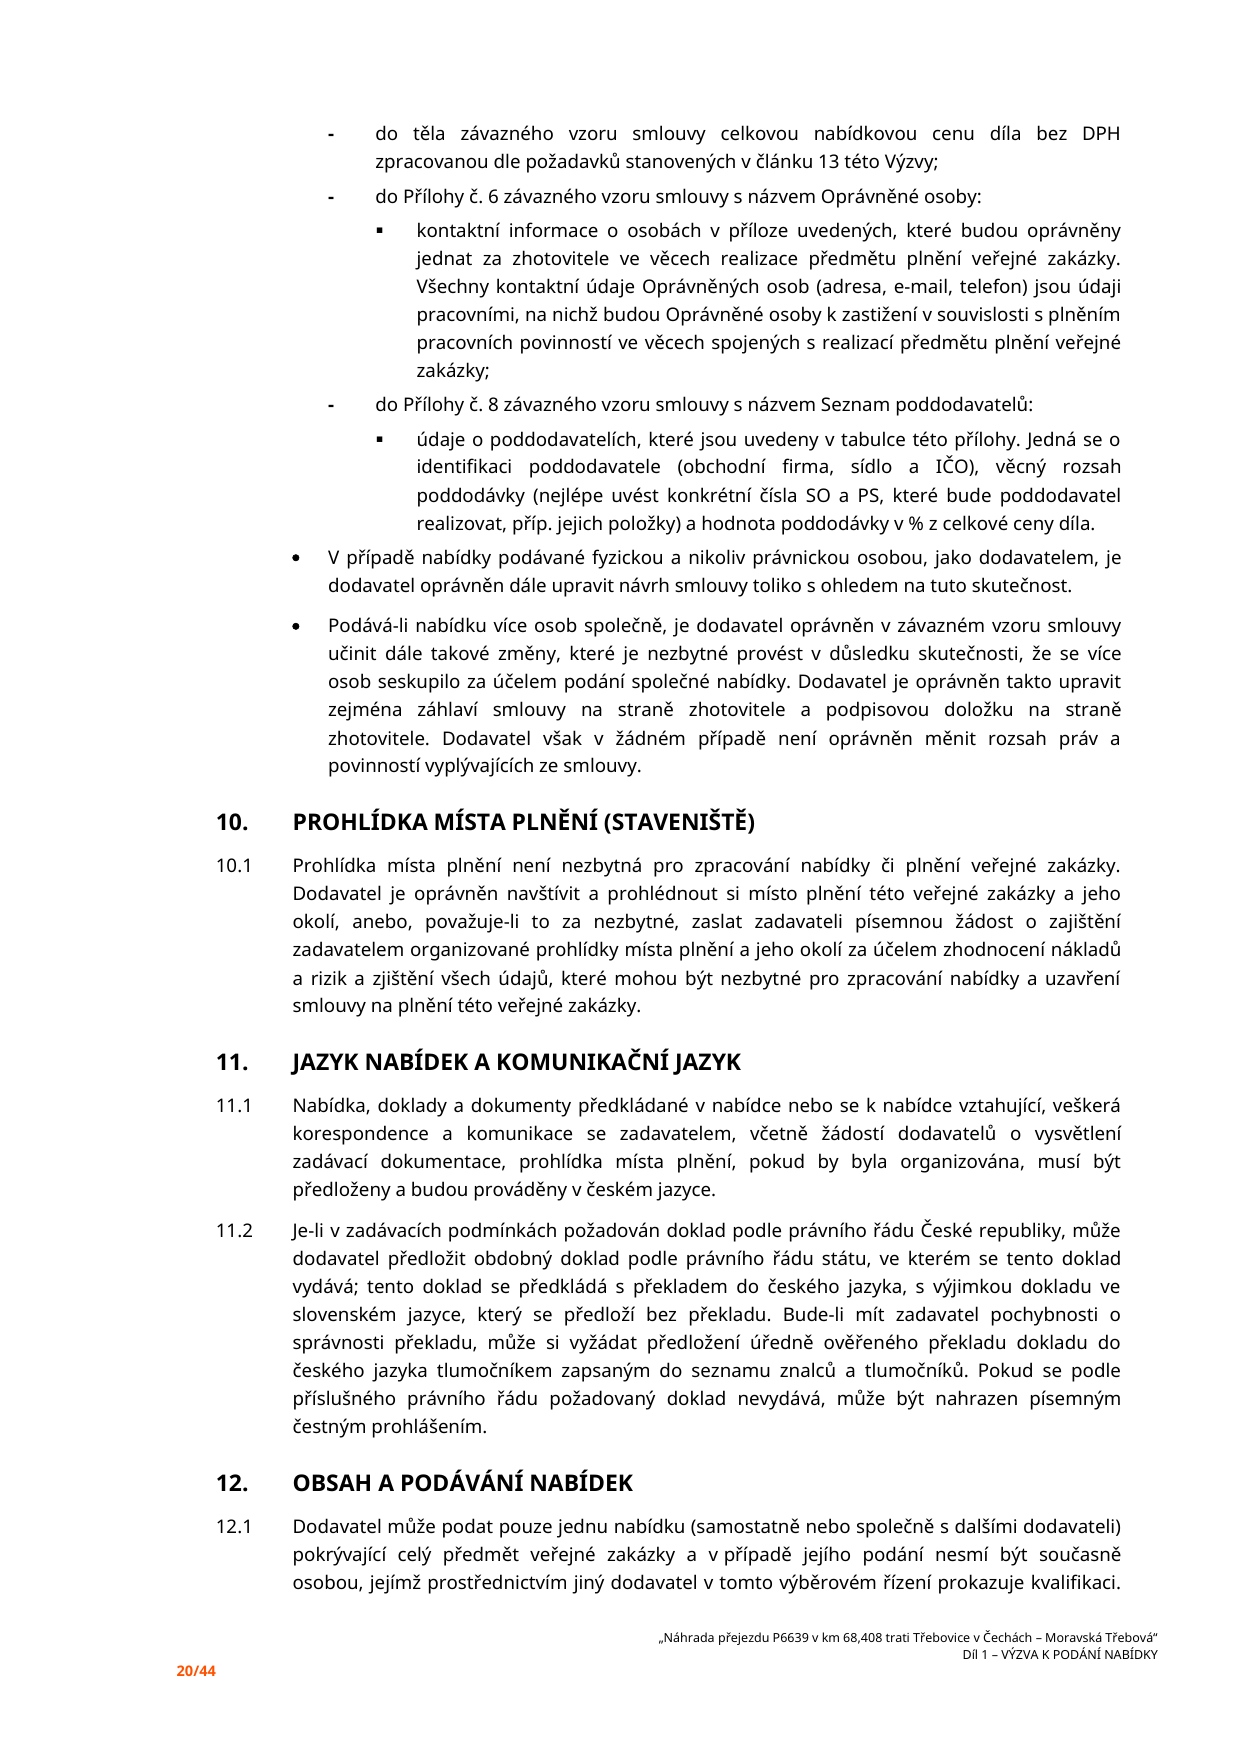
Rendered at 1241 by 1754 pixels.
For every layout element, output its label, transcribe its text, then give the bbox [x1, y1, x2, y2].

text PROHLÍDKA MÍSTA PLNĚNÍ (STAVENIŠTĚ) [216, 806, 1122, 837]
text údaje o poddodavatelích, které jsou uvedeny v tabulce této přílohy. Jedná se o identifikaci poddodavatele (obchodní firma, sídlo a IČO), věcný rozsah poddodávky (nejlépe uvést konkrétní čísla SO a PS, které bude poddodavatel realizovat, příp. jejich položky) a hodnota poddodávky v % z celkové ceny díla. [375, 426, 1122, 535]
text do těla závazného vzoru smlouvy celkovou nabídkovou cenu díla bez DPH zpracovanou dle požadavků stanovených v článku 13 této Výzvy; [328, 121, 1122, 174]
text OBSAH A PODÁVÁNÍ NABÍDEK [216, 1466, 1122, 1498]
text V případě nabídky podávané fyzickou a nikoliv právnickou osobou, jako dodavatelem, je dodavatel oprávněn dále upravit návrh smlouvy toliko s ohledem na tuto skutečnost. [292, 544, 1122, 598]
text Podává-li nabídku více osob společně, je dodavatel oprávněn v závazném vzoru smlouvy učinit dále takové změny, které je nezbytné provést v důsledku skutečnosti, že se více osob seskupilo za účelem podání společné nabídky. Dodavatel je oprávněn takto upravit zejména záhlaví smlouvy na straně zhotovitele a podpisovou doložku na straně zhotovitele. Dodavatel však v žádném případě není oprávněn měnit rozsah práv a povinností vyplývajících ze smlouvy. [292, 613, 1122, 778]
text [216, 1513, 1122, 1595]
text Nabídka, doklady a dokumenty předkládané v nabídce nebo se k nabídce vztahující, veškerá korespondence a komunikace se zadavatelem, včetně žádostí dodavatelů o vysvětlení zadávací dokumentace, prohlídka místa plnění, pokud by byla organizována, musí být předloženy a budou prováděny v českém jazyce. [216, 1093, 1122, 1202]
text Prohlídka místa plnění není nezbytná pro zpracování nabídky či plnění veřejné zakázky. Dodavatel je oprávněn navštívit a prohlédnout si místo plnění této veřejné zakázky a jeho okolí, anebo, považuje-li to za nezbytné, zaslat zadavateli písemnou žádost o zajištění zadavatelem organizované prohlídky místa plnění a jeho okolí za účelem zhodnocení nákladů a rizik a zjištění všech údajů, které mohou být nezbytné pro zpracování nabídky a uzavření smlouvy na plnění této veřejné zakázky. [216, 853, 1122, 1018]
text JAZYK NABÍDEK A KOMUNIKAČNÍ JAZYK [216, 1046, 1122, 1077]
text Je-li v zadávacích podmínkách požadován doklad podle právního řádu České republiky, může dodavatel předložit obdobný doklad podle právního řádu státu, ve kterém se tento doklad vydává; tento doklad se předkládá s překladem do českého jazyka, s výjimkou dokladu ve slovenském jazyce, který se předloží bez překladu. Bude-li mít zadavatel pochybnosti o správnosti překladu, může si vyžádat předložení úředně ověřeného překladu dokladu do českého jazyka tlumočníkem zapsaným do seznamu znalců a tlumočníků. Pokud se podle příslušného právního řádu požadovaný doklad nevydává, může být nahrazen písemným čestným prohlášením. [216, 1217, 1122, 1439]
text do Přílohy č. 6 závazného vzoru smlouvy s názvem Oprávněné osoby: [328, 183, 1122, 208]
text do Přílohy č. 8 závazného vzoru smlouvy s názvem Seznam poddodavatelů: [328, 392, 1122, 417]
text kontaktní informace o osobách v příloze uvedených, které budou oprávněny jednat za zhotovitele ve věcech realizace předmětu plnění veřejné zakázky. Všechny kontaktní údaje Oprávněných osob (adresa, e-mail, telefon) jsou údaji pracovními, na nichž budou Oprávněné osoby k zastižení v souvislosti s plněním pracovních povinností ve věcech spojených s realizací předmětu plnění veřejné zakázky; [375, 217, 1122, 383]
